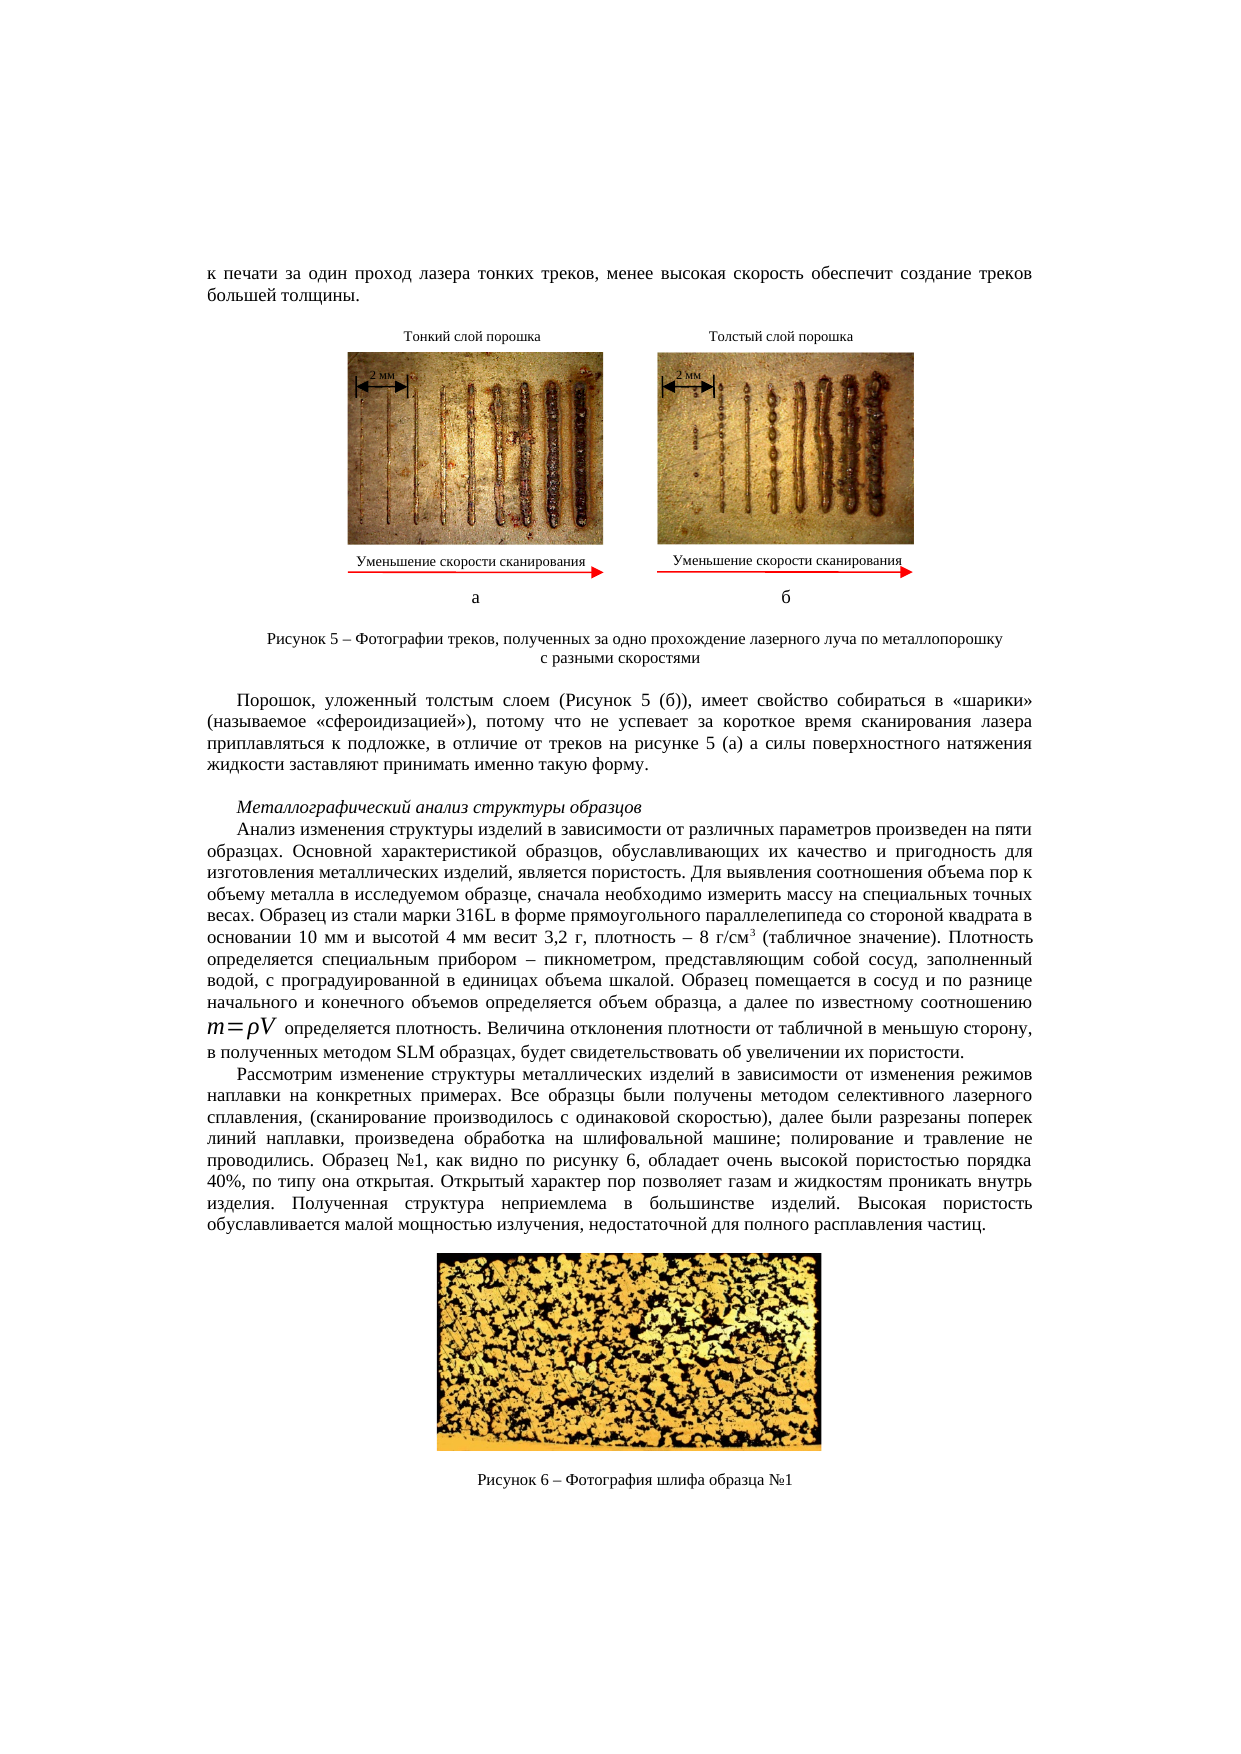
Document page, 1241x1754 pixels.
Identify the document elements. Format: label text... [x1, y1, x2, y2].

text Порошок, уложенный толстым слоем (Рисунок 5 (б)), имеет свойство собираться в «шарики» (называемое «сфероидизацией»), потому что не успевает за короткое время сканирования лазера приплавляться к подложке, в отличие от треков на рисунке 5 (а) а силы поверхностного натяжения жидкости заставляют принимать именно такую форму. [207, 689, 1033, 775]
table_header Тонкий слой порошка [338, 323, 629, 349]
text Анализ изменения структуры изделий в зависимости от различных параметров произведен на пяти образцах. Основной характеристикой образцов, обуславливающих их качество и пригодность для изготовления металлических изделий, является пористость. Для выявления соотношения объема пор к объему металла в исследуемом образце, сначала необходимо измерить массу на специальных точных весах. Образец из стали марки 316L в форме прямоугольного параллелепипеда со стороной квадрата в основании 10 мм и высотой 4 мм весит 3,2 г, плотность – 8 г/см3 (табличное значение). Плотность определяется специальным прибором – пикнометром, представляющим собой сосуд, заполненный водой, с проградуированной в единицах объема шкалой. Образец помещается в сосуд и по разнице начального и конечного объемов определяется объем образца, а далее по известному соотношению определяется плотность. Величина отклонения плотности от табличной в меньшую сторону, в полученных методом SLM образцах, будет свидетельствовать об увеличении их пористости. [207, 818, 1033, 1062]
table_header а [196, 586, 620, 607]
text Металлографический анализ структуры образцов [207, 796, 1033, 818]
text Рисунок 6 – Фотография шлифа образца №1 [207, 1470, 1033, 1489]
table_header б [620, 586, 1045, 607]
picture [436, 1253, 822, 1451]
picture [658, 353, 914, 544]
table_header Толстый слой порошка [630, 323, 902, 349]
picture [347, 352, 604, 544]
text Рассмотрим изменение структуры металлических изделий в зависимости от изменения режимов наплавки на конкретных примерах. Все образцы были получены методом селективного лазерного сплавления, (сканирование производилось с одинаковой скоростью), далее были разрезаны поперек линий наплавки, произведена обработка на шлифовальной машине; полирование и травление не проводились. Образец №1, как видно по рисунку 6, обладает очень высокой пористостью порядка 40%, по типу она открытая. Открытый характер пор позволяет газам и жидкостям проникать внутрь изделия. Полученная структура неприемлема в большинстве изделий. Высокая пористость обуславливается малой мощностью излучения, недостаточной для полного расплавления частиц. [207, 1062, 1033, 1235]
text Рисунок 5 – Фотографии треков, полученных за одно прохождение лазерного луча по металлопорошку с разными скоростями [207, 629, 1033, 667]
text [207, 262, 1033, 305]
